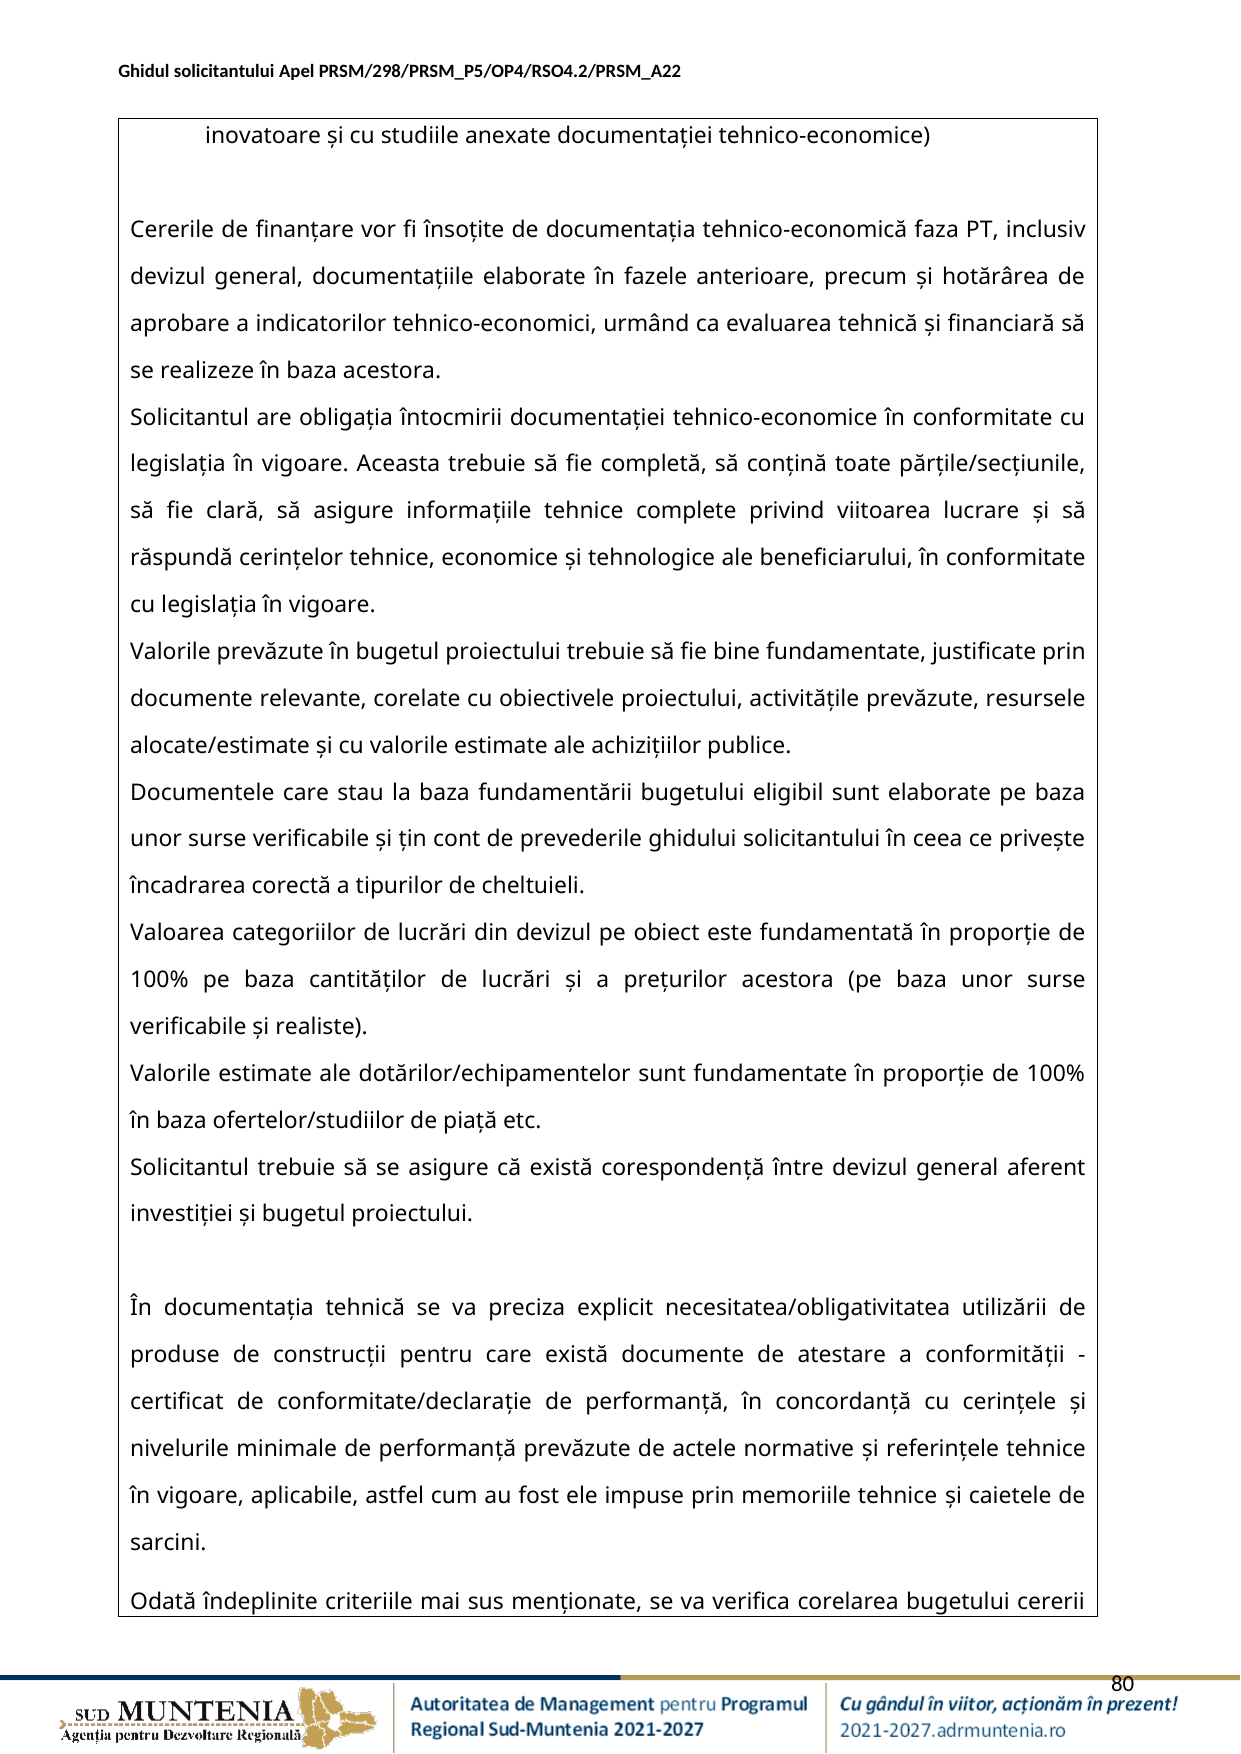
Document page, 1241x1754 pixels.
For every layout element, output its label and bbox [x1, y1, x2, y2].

picture [0, 1675, 1241, 1754]
table_header [119, 119, 1097, 1616]
